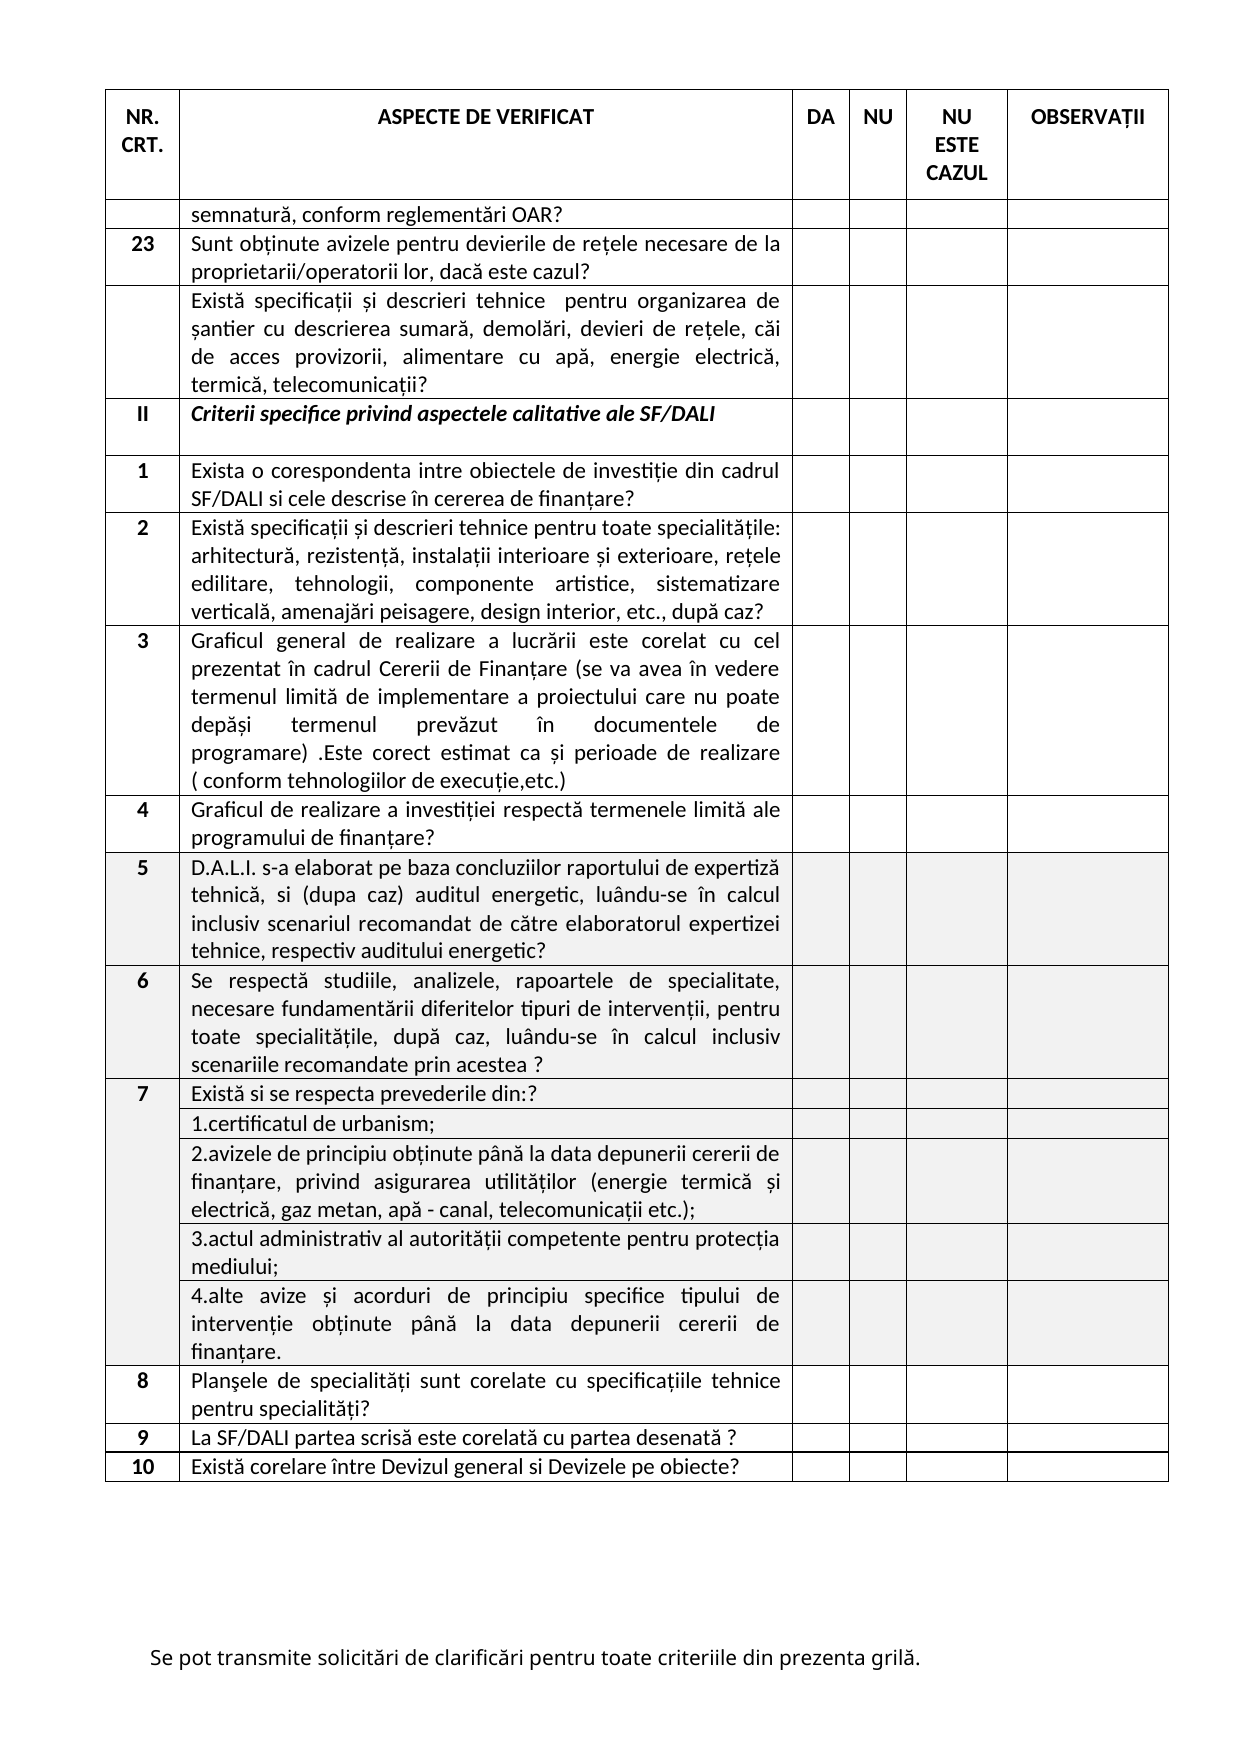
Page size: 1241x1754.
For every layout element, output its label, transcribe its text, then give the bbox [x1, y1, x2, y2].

table_cell [1008, 626, 1168, 794]
table_cell [1008, 1453, 1168, 1481]
table_cell [793, 1224, 849, 1280]
table_cell [907, 200, 1007, 228]
table_cell La SF/DALI partea scrisă este corelată cu partea desenată ? [180, 1424, 792, 1451]
table_cell Graficul de realizare a investiţiei respectă termenele limită ale programului de finanțare? [180, 796, 792, 852]
table_cell Se respectă studiile, analizele, rapoartele de specialitate, necesare fundamentării diferitelor tipuri de intervenții, pentru toate specialitățile, după caz, luându-se în calcul inclusiv scenariile recomandate prin acestea ? [180, 966, 792, 1078]
table_cell [793, 1453, 849, 1481]
table_cell [907, 1224, 1007, 1280]
table_cell Sunt obținute avizele pentru devierile de rețele necesare de la proprietarii/operatorii lor, dacă este cazul? [180, 229, 792, 285]
table_cell D.A.L.I. s-a elaborat pe baza concluziilor raportului de expertiză tehnică, si (dupa caz) auditul energetic, luându-se în calcul inclusiv scenariul recomandat de către elaboratorul expertizei tehnice, respectiv auditului energetic? [180, 853, 792, 965]
table_cell [1008, 1424, 1168, 1451]
table_cell Exista o corespondenta intre obiectele de investiţie din cadrul SF/DALI si cele descrise în cererea de finanțare? [180, 456, 792, 512]
table_cell [907, 1139, 1007, 1223]
table_cell [850, 286, 906, 398]
table_cell [850, 796, 906, 852]
table_cell [850, 399, 906, 455]
table_header NU [850, 90, 906, 199]
table_cell [850, 1453, 906, 1481]
table_cell [1008, 1109, 1168, 1138]
table_cell [793, 200, 849, 228]
table_cell [1008, 286, 1168, 398]
table_cell [850, 1109, 906, 1138]
table_cell 9 [106, 1424, 179, 1451]
table_cell [907, 966, 1007, 1078]
table_cell [1008, 1281, 1168, 1365]
table_cell [1008, 456, 1168, 512]
table_cell 10 [106, 1453, 179, 1481]
table_cell II [106, 399, 179, 455]
table_cell [793, 853, 849, 965]
table_cell [850, 1281, 906, 1365]
table_cell 5 [106, 853, 179, 965]
table_cell Criterii specifice privind aspectele calitative ale SF/DALI [180, 399, 792, 455]
table_cell [850, 200, 906, 228]
table_cell [850, 1079, 906, 1108]
table_cell 2 [106, 513, 179, 625]
table_cell [1008, 229, 1168, 285]
table_header NU ESTE CAZUL [907, 90, 1007, 199]
table_cell Există corelare între Devizul general si Devizele pe obiecte? [180, 1453, 792, 1481]
table_cell Există specificaţii şi descrieri tehnice pentru toate specialitățile: arhitectură, rezistență, instalații interioare şi exterioare, rețele edilitare, tehnologii, componente artistice, sistematizare verticală, amenajări peisagere, design interior, etc., după caz? [180, 513, 792, 625]
table_cell [907, 513, 1007, 625]
table_cell 7 [106, 1079, 179, 1365]
text Se pot transmite solicitări de clarificări pentru toate criteriile din prezenta grilă. [150, 1643, 1090, 1672]
table_cell 2.avizele de principiu obţinute până la data depunerii cererii de finanţare, privind asigurarea utilităţilor (energie termică şi electrică, gaz metan, apă - canal, telecomunicaţii etc.); [180, 1139, 792, 1223]
table_cell [1008, 966, 1168, 1078]
table_cell [850, 853, 906, 965]
table_header OBSERVAŢII [1008, 90, 1168, 199]
table_cell [850, 229, 906, 285]
table_cell 1 [106, 456, 179, 512]
table_cell [907, 853, 1007, 965]
table_cell [793, 1366, 849, 1422]
table_cell [850, 1366, 906, 1422]
table_cell [850, 1139, 906, 1223]
table_cell [850, 966, 906, 1078]
table_cell [793, 513, 849, 625]
table_cell [1008, 796, 1168, 852]
table_cell [907, 1079, 1007, 1108]
table_cell 8 [106, 1366, 179, 1422]
table_cell [793, 1424, 849, 1451]
table_cell Planşele de specialități sunt corelate cu specificațiile tehnice pentru specialități? [180, 1366, 792, 1422]
table_cell [1008, 513, 1168, 625]
table_cell [793, 1139, 849, 1223]
table_cell [850, 626, 906, 794]
table_cell 3.actul administrativ al autorităţii competente pentru protecţia mediului; [180, 1224, 792, 1280]
table_cell [1008, 1139, 1168, 1223]
table_cell 4 [106, 796, 179, 852]
table_cell Graficul general de realizare a lucrării este corelat cu cel prezentat în cadrul Cererii de Finanţare (se va avea în vedere termenul limită de implementare a proiectului care nu poate depăşi termenul prevăzut în documentele de programare) .Este corect estimat ca și perioade de realizare ( conform tehnologiilor de execuție,etc.) [180, 626, 792, 794]
table_cell [850, 1424, 906, 1451]
table_cell [907, 1366, 1007, 1422]
table_cell [907, 456, 1007, 512]
table_cell [793, 399, 849, 455]
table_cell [180, 200, 792, 228]
table_header NR. CRT. [106, 90, 179, 199]
table_cell [793, 966, 849, 1078]
table_cell [793, 1079, 849, 1108]
table_cell [907, 229, 1007, 285]
table_header DA [793, 90, 849, 199]
table_cell [793, 796, 849, 852]
table_cell 6 [106, 966, 179, 1078]
table_cell [907, 626, 1007, 794]
table_cell [793, 626, 849, 794]
table_header ASPECTE DE VERIFICAT [180, 90, 792, 199]
table_cell [1008, 399, 1168, 455]
table_cell 23 [106, 229, 179, 285]
table_cell [907, 1281, 1007, 1365]
table_cell [793, 1109, 849, 1138]
table_cell [850, 1224, 906, 1280]
table_cell [1008, 1224, 1168, 1280]
table_cell [907, 1453, 1007, 1481]
table_cell [1008, 1366, 1168, 1422]
table_cell [907, 1109, 1007, 1138]
table_cell [907, 399, 1007, 455]
table_cell [793, 1281, 849, 1365]
table_cell [793, 286, 849, 398]
table_cell [907, 796, 1007, 852]
table_cell Există specificaţii şi descrieri tehnice pentru organizarea de şantier cu descrierea sumară, demolări, devieri de rețele, căi de acces provizorii, alimentare cu apă, energie electrică, termică, telecomunicații? [180, 286, 792, 398]
table_cell [793, 229, 849, 285]
table_cell [907, 286, 1007, 398]
table_cell 4.alte avize şi acorduri de principiu specifice tipului de intervenţie obţinute până la data depunerii cererii de finanţare. [180, 1281, 792, 1365]
table_cell 3 [106, 626, 179, 794]
table_cell [850, 513, 906, 625]
table_cell [907, 1424, 1007, 1451]
table_cell [1008, 1079, 1168, 1108]
table_cell [793, 456, 849, 512]
table_cell Există si se respecta prevederile din:? [180, 1079, 792, 1108]
table_cell [1008, 853, 1168, 965]
table_cell [1008, 200, 1168, 228]
table_cell [106, 286, 179, 398]
table_cell [850, 456, 906, 512]
table_cell 1.certificatul de urbanism; [180, 1109, 792, 1138]
